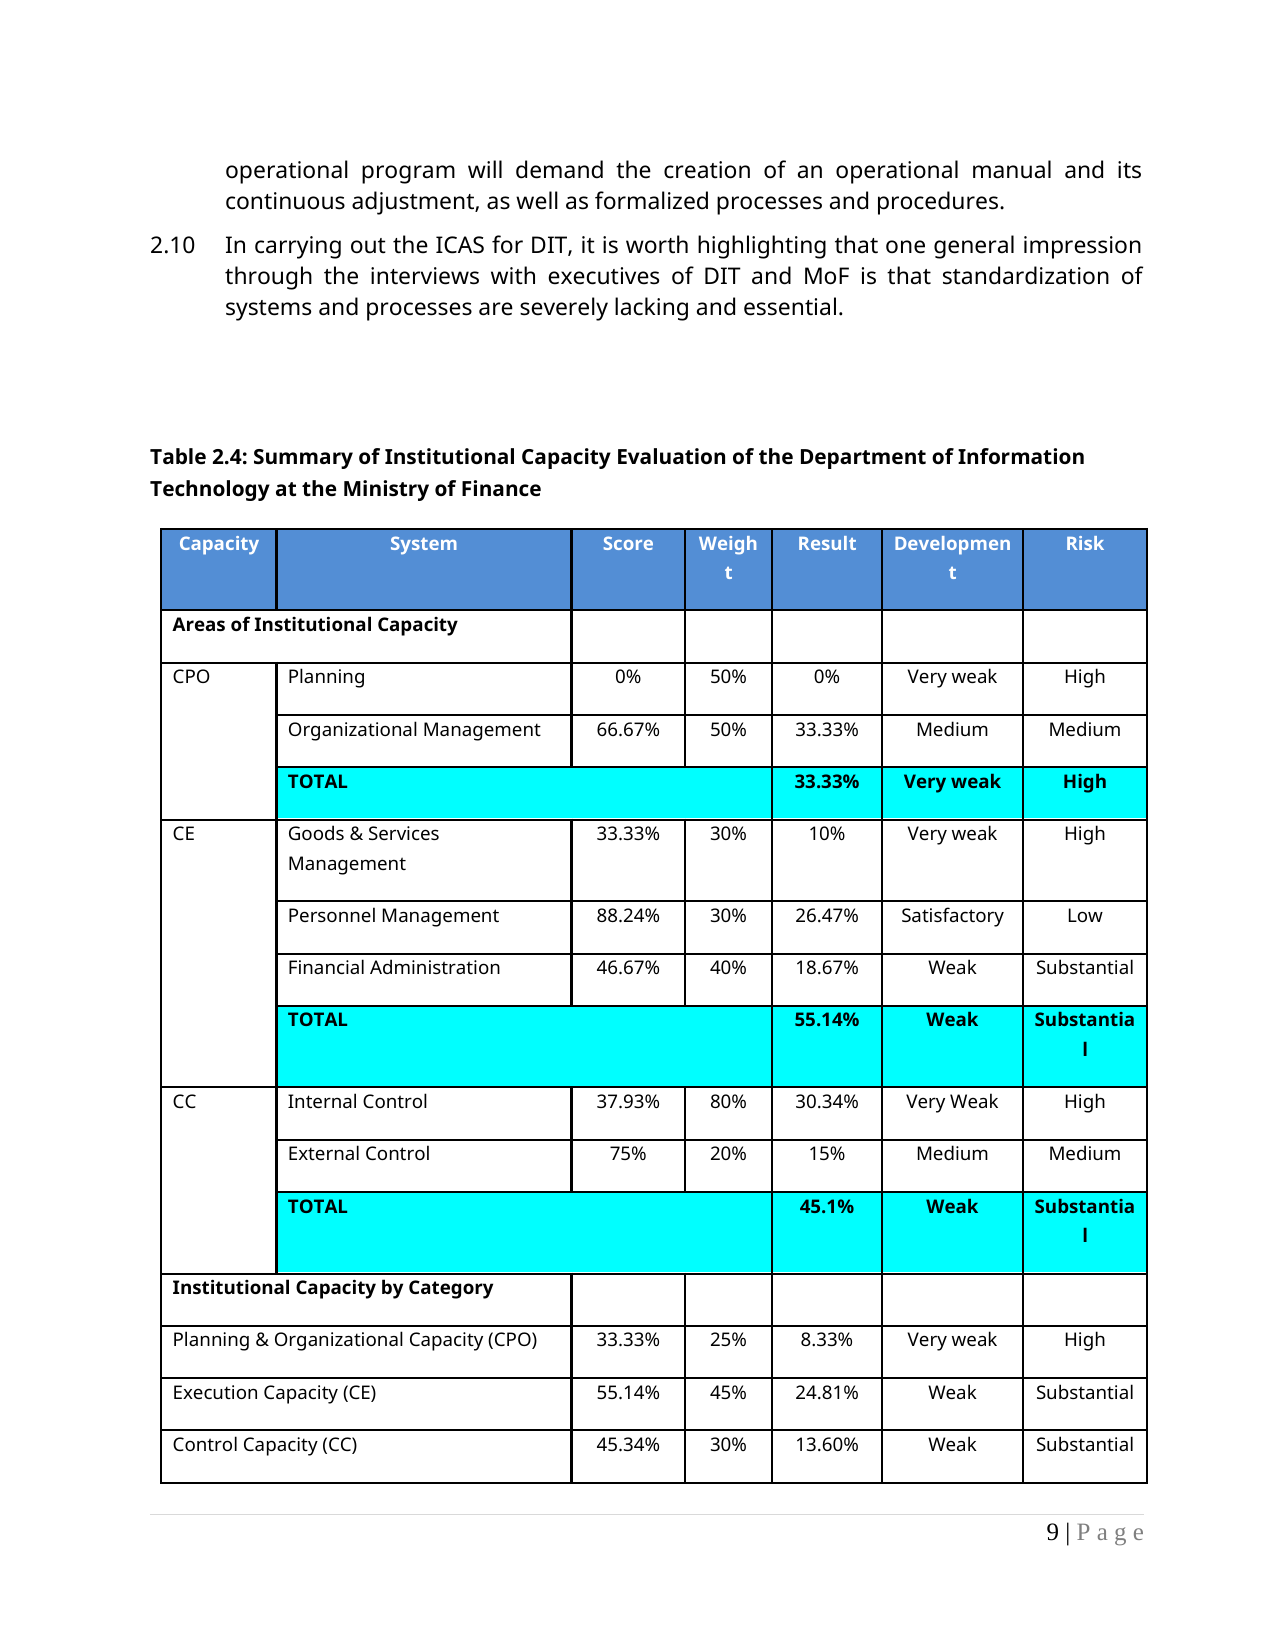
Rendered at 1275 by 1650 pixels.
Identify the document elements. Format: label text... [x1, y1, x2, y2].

table_cell 55.14% [573, 1379, 684, 1429]
table_cell Execution Capacity (CE) [162, 1379, 570, 1429]
table_header Risk [1024, 530, 1146, 609]
table_cell Weak [883, 1431, 1022, 1482]
table_cell High [1024, 821, 1146, 900]
table_cell Areas of Institutional Capacity [162, 611, 570, 662]
table_cell 15% [773, 1141, 881, 1191]
table_cell Low [1024, 902, 1146, 952]
table_cell Very weak [883, 768, 1022, 818]
table_cell [686, 611, 771, 662]
table_cell CPO [162, 664, 275, 818]
table_cell 55.14% [773, 1007, 881, 1086]
table_cell 75% [573, 1141, 684, 1191]
table_cell 40% [686, 955, 771, 1005]
table_cell Very weak [883, 664, 1022, 714]
table_cell 88.24% [573, 902, 684, 952]
table_cell [573, 611, 684, 662]
table_cell 33.33% [773, 768, 881, 818]
table_cell Medium [883, 1141, 1022, 1191]
table_cell 30.34% [773, 1088, 881, 1138]
table_cell [883, 1275, 1022, 1325]
table_cell High [1024, 664, 1146, 714]
table_cell Weak [883, 1193, 1022, 1272]
list In carrying out the ICAS for DIT, it is worth highlighting that one general impression through the interviews with executives of DIT and MoF is that standardization of systems and processes are severely lacking and essential. [150, 229, 1144, 322]
table_cell CE [162, 821, 275, 1086]
table_cell Very Weak [883, 1088, 1022, 1138]
table_cell Substantial [1024, 1379, 1146, 1429]
table_cell Weak [883, 955, 1022, 1005]
table_cell [573, 1275, 684, 1325]
table_cell Control Capacity (CC) [162, 1431, 570, 1482]
table_cell 33.33% [573, 821, 684, 900]
table_cell Organizational Management [278, 716, 570, 766]
table_cell Medium [1024, 1141, 1146, 1191]
table_cell [686, 1275, 771, 1325]
table_cell Personnel Management [278, 902, 570, 952]
table_cell 24.81% [773, 1379, 881, 1429]
table_cell [1024, 1275, 1146, 1325]
table_cell 33.33% [773, 716, 881, 766]
table_cell 25% [686, 1327, 771, 1377]
table_cell 20% [686, 1141, 771, 1191]
table_cell 0% [573, 664, 684, 714]
table_cell TOTAL [278, 768, 771, 818]
table_cell 18.67% [773, 955, 881, 1005]
table_cell Institutional Capacity by Category [162, 1275, 570, 1325]
table_cell Medium [883, 716, 1022, 766]
table_cell 13.60% [773, 1431, 881, 1482]
table_cell 46.67% [573, 955, 684, 1005]
table_cell Medium [1024, 716, 1146, 766]
table_cell 50% [686, 664, 771, 714]
table_cell Weak [883, 1007, 1022, 1086]
table_cell TOTAL [278, 1193, 771, 1272]
table_cell 30% [686, 1431, 771, 1482]
table_cell Substantial [1024, 955, 1146, 1005]
table_cell External Control [278, 1141, 570, 1191]
table_cell 45.34% [573, 1431, 684, 1482]
table_cell High [1024, 1327, 1146, 1377]
table_cell 8.33% [773, 1327, 881, 1377]
table_cell Very weak [883, 821, 1022, 900]
table_cell [773, 611, 881, 662]
table_cell 80% [686, 1088, 771, 1138]
table_cell 26.47% [773, 902, 881, 952]
table_header Capacity [162, 530, 275, 609]
table_cell 45% [686, 1379, 771, 1429]
table_cell 10% [773, 821, 881, 900]
table_cell Planning [278, 664, 570, 714]
table_cell Substantial [1024, 1007, 1146, 1086]
table_cell Substantial [1024, 1431, 1146, 1482]
table_cell TOTAL [278, 1007, 771, 1086]
table_header System [278, 530, 570, 609]
table_cell High [1024, 768, 1146, 818]
table_header Score [573, 530, 684, 609]
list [150, 154, 1144, 216]
table_cell Financial Administration [278, 955, 570, 1005]
table_cell CC [162, 1088, 275, 1272]
table_cell [773, 1275, 881, 1325]
table_cell 0% [773, 664, 881, 714]
table_cell 37.93% [573, 1088, 684, 1138]
table_cell 66.67% [573, 716, 684, 766]
table_cell Very weak [883, 1327, 1022, 1377]
table_cell Weak [883, 1379, 1022, 1429]
table_cell Goods & Services Management [278, 821, 570, 900]
table_header Weight [686, 530, 771, 609]
table_cell High [1024, 1088, 1146, 1138]
table_header Development [883, 530, 1022, 609]
table_cell 33.33% [573, 1327, 684, 1377]
table_cell Substantial [1024, 1193, 1146, 1272]
table_cell 50% [686, 716, 771, 766]
table_cell Internal Control [278, 1088, 570, 1138]
table_cell 45.1% [773, 1193, 881, 1272]
table_cell 30% [686, 902, 771, 952]
table_cell [883, 611, 1022, 662]
table_cell [1024, 611, 1146, 662]
table_cell Planning & Organizational Capacity (CPO) [162, 1327, 570, 1377]
table_cell 30% [686, 821, 771, 900]
table_header Result [773, 530, 881, 609]
table_cell Satisfactory [883, 902, 1022, 952]
text Table 2.4: Summary of Institutional Capacity Evaluation of the Department of Information Technology at the Ministry of Finance [150, 442, 1144, 503]
